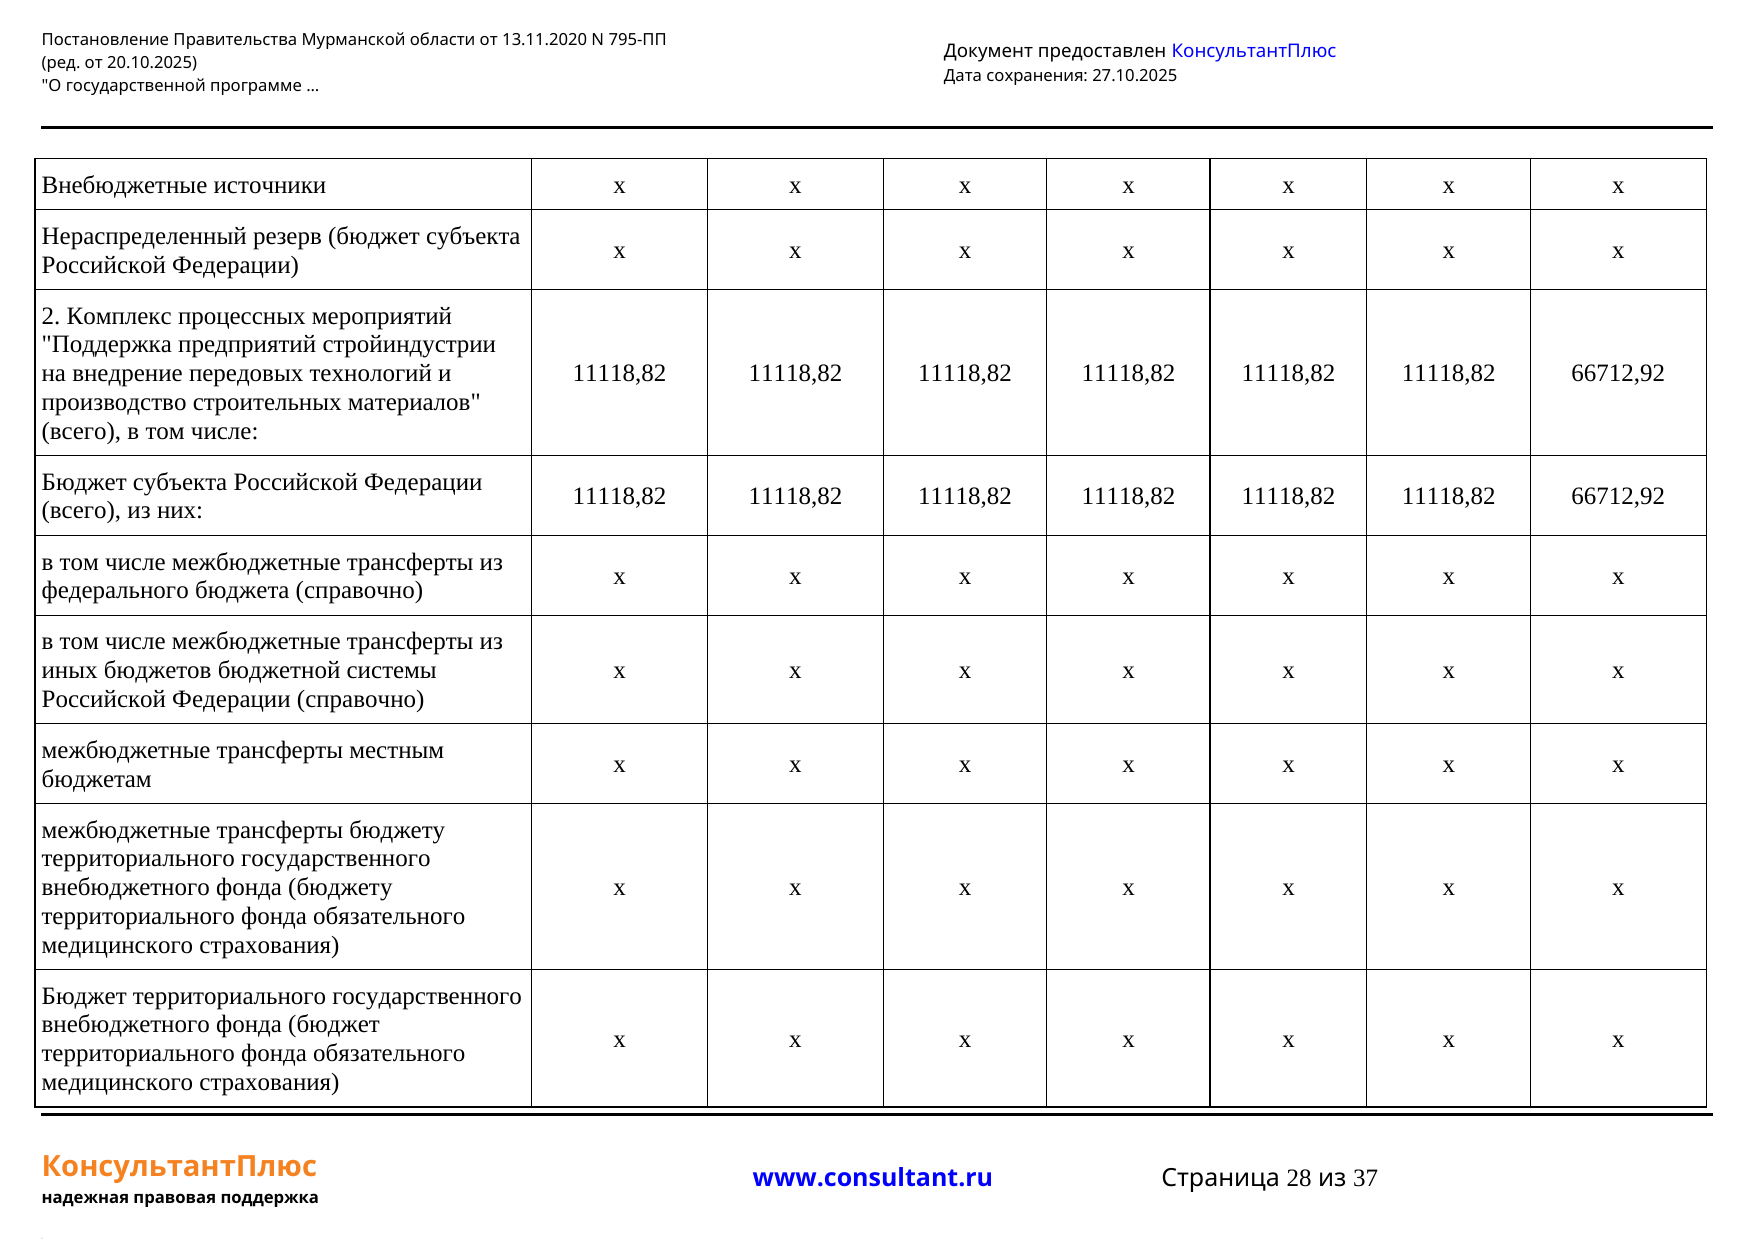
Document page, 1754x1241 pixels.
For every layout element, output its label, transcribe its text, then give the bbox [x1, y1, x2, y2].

table_cell x [1531, 970, 1706, 1106]
table_cell 11118,82 [1211, 290, 1366, 455]
table_cell x [708, 210, 883, 289]
table_cell x [1531, 159, 1706, 209]
table_cell x [1047, 536, 1209, 615]
table_cell в том числе межбюджетные трансферты из федерального бюджета (справочно) [36, 536, 531, 615]
table_cell x [884, 804, 1046, 969]
table_cell Бюджет территориального государственного внебюджетного фонда (бюджет территориального фонда обязательного медицинского страхования) [36, 970, 531, 1106]
table_cell 11118,82 [884, 456, 1046, 535]
table_cell x [1211, 724, 1366, 803]
table_cell x [884, 970, 1046, 1106]
table_cell межбюджетные трансферты бюджету территориального государственного внебюджетного фонда (бюджету территориального фонда обязательного медицинского страхования) [36, 804, 531, 969]
table_cell x [1367, 210, 1530, 289]
table_cell 11118,82 [1367, 290, 1530, 455]
table_cell x [1211, 159, 1366, 209]
table_cell 11118,82 [884, 290, 1046, 455]
table_cell 11118,82 [1047, 290, 1209, 455]
table_cell x [1367, 804, 1530, 969]
table_cell x [1531, 536, 1706, 615]
table_cell x [532, 970, 707, 1106]
table_cell x [884, 536, 1046, 615]
table_cell x [884, 159, 1046, 209]
table_cell 66712,92 [1531, 456, 1706, 535]
table_cell x [1367, 970, 1530, 1106]
table_cell x [532, 724, 707, 803]
table_cell x [532, 804, 707, 969]
table_cell x [1367, 724, 1530, 803]
table_cell 11118,82 [1211, 456, 1366, 535]
table_cell 66712,92 [1531, 290, 1706, 455]
table_cell x [1367, 616, 1530, 723]
table_cell Внебюджетные источники [36, 159, 531, 209]
table_cell x [1531, 724, 1706, 803]
table_cell x [708, 536, 883, 615]
table_cell x [1211, 616, 1366, 723]
table_cell x [708, 724, 883, 803]
table_cell 11118,82 [708, 456, 883, 535]
table_cell x [1047, 804, 1209, 969]
table_cell 11118,82 [532, 290, 707, 455]
table_cell 11118,82 [1367, 456, 1530, 535]
table_cell x [532, 536, 707, 615]
table_cell x [1047, 159, 1209, 209]
table_cell x [1211, 210, 1366, 289]
table_cell x [1367, 159, 1530, 209]
table_cell x [884, 616, 1046, 723]
table_cell x [708, 804, 883, 969]
table_cell x [1531, 804, 1706, 969]
table_cell x [884, 724, 1046, 803]
table_cell межбюджетные трансферты местным бюджетам [36, 724, 531, 803]
table_cell x [884, 210, 1046, 289]
table_cell x [1047, 724, 1209, 803]
table_cell 2. Комплекс процессных мероприятий "Поддержка предприятий стройиндустрии на внедрение передовых технологий и производство строительных материалов" (всего), в том числе: [36, 290, 531, 455]
table_cell x [532, 616, 707, 723]
table_cell x [708, 970, 883, 1106]
table_cell x [1367, 536, 1530, 615]
table_cell x [1531, 616, 1706, 723]
table_cell x [1047, 970, 1209, 1106]
table_cell x [1047, 210, 1209, 289]
table_cell Нераспределенный резерв (бюджет субъекта Российской Федерации) [36, 210, 531, 289]
table_cell 11118,82 [708, 290, 883, 455]
table_cell x [532, 210, 707, 289]
table_cell в том числе межбюджетные трансферты из иных бюджетов бюджетной системы Российской Федерации (справочно) [36, 616, 531, 723]
table_cell Бюджет субъекта Российской Федерации (всего), из них: [36, 456, 531, 535]
table_cell x [1047, 616, 1209, 723]
table_cell x [1211, 536, 1366, 615]
table_cell x [532, 159, 707, 209]
table_cell x [1211, 970, 1366, 1106]
table_cell 11118,82 [532, 456, 707, 535]
table_cell x [708, 159, 883, 209]
table_cell x [1211, 804, 1366, 969]
table_cell 11118,82 [1047, 456, 1209, 535]
table_cell x [1531, 210, 1706, 289]
table_cell x [708, 616, 883, 723]
